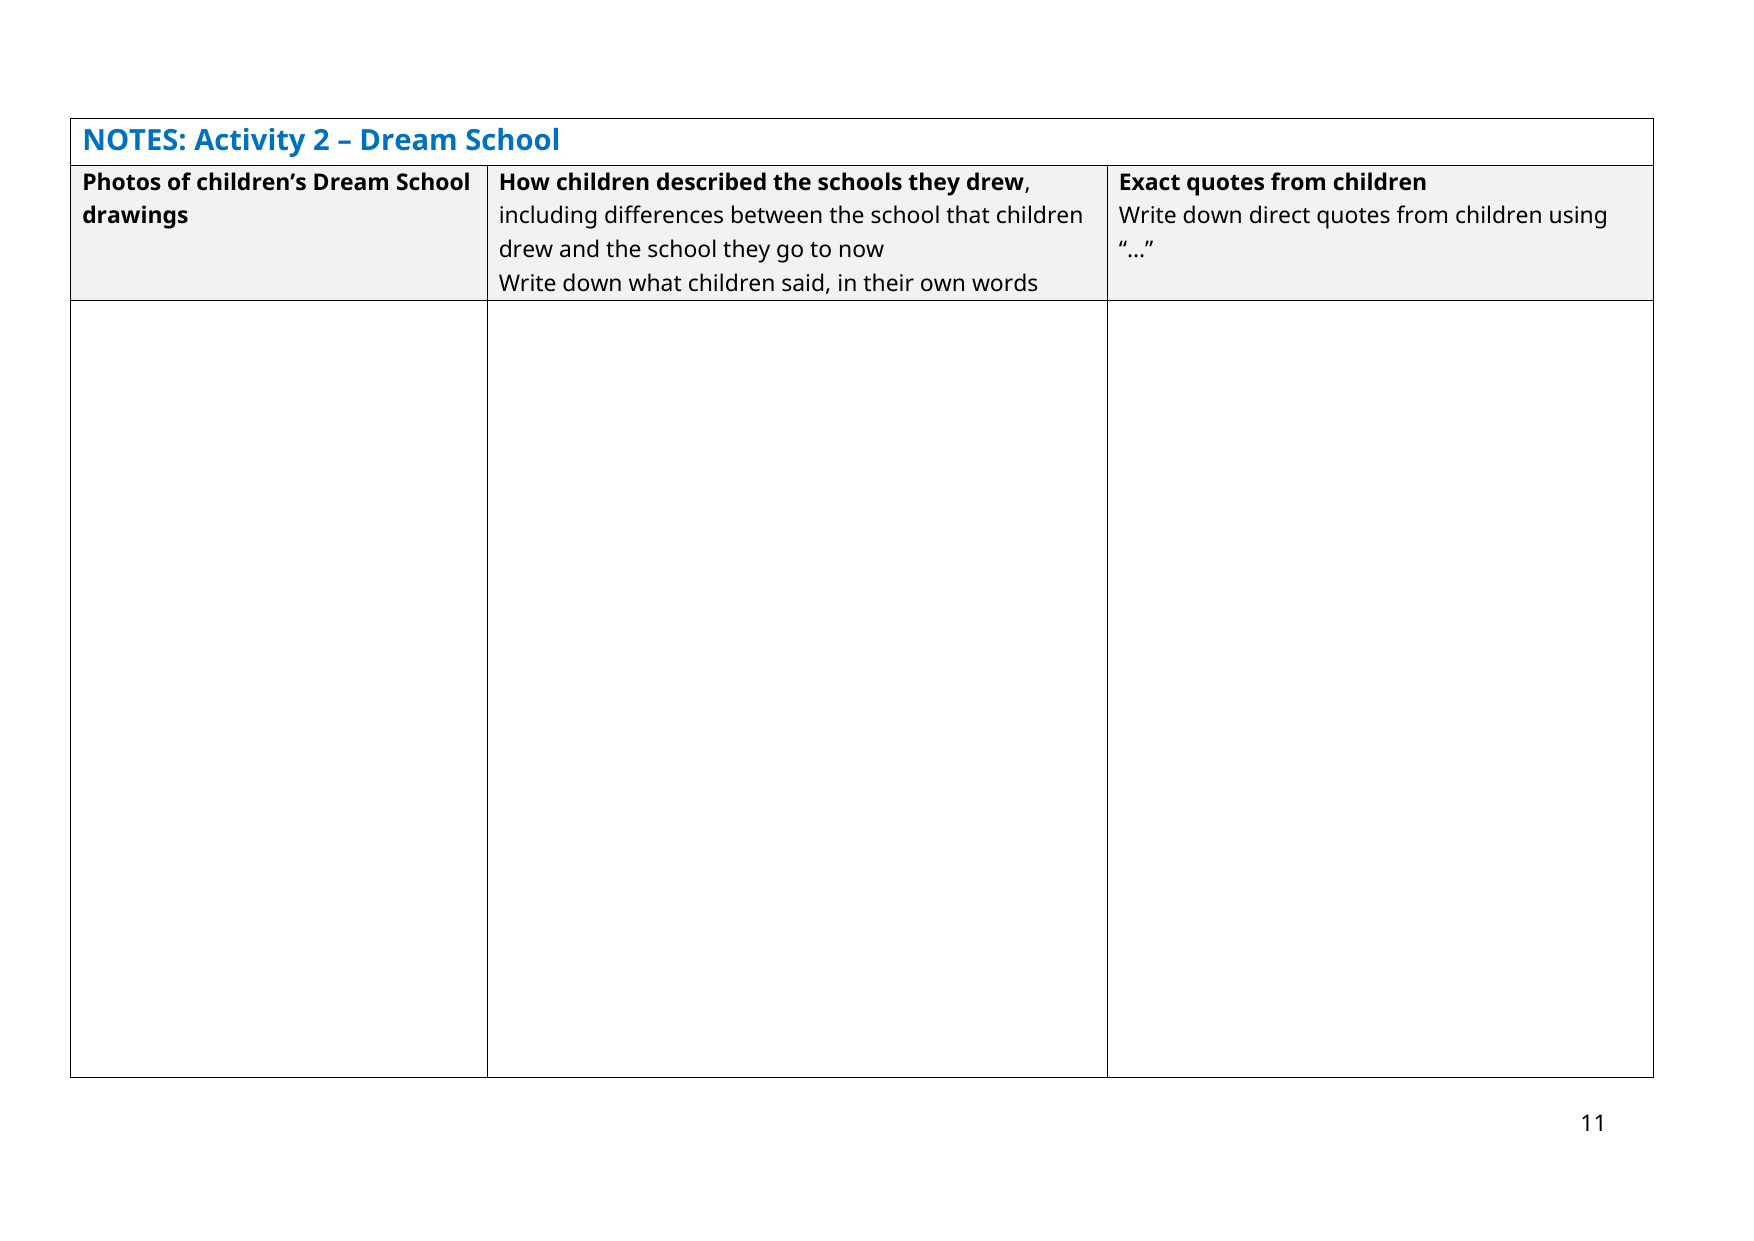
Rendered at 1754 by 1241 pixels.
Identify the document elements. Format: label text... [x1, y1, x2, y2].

table_header NOTES: Activity 2 – Dream School [71, 119, 1653, 164]
table_cell [488, 301, 1107, 1077]
table_cell Exact quotes from children Write down direct quotes from children using “…” [1108, 166, 1653, 300]
table_cell Photos of children’s Dream School drawings [71, 166, 487, 300]
table_cell [71, 301, 487, 1077]
table_cell [1108, 301, 1653, 1077]
table_cell How children described the schools they drew, including differences between the school that children drew and the school they go to now Write down what children said, in their own words [488, 166, 1107, 300]
